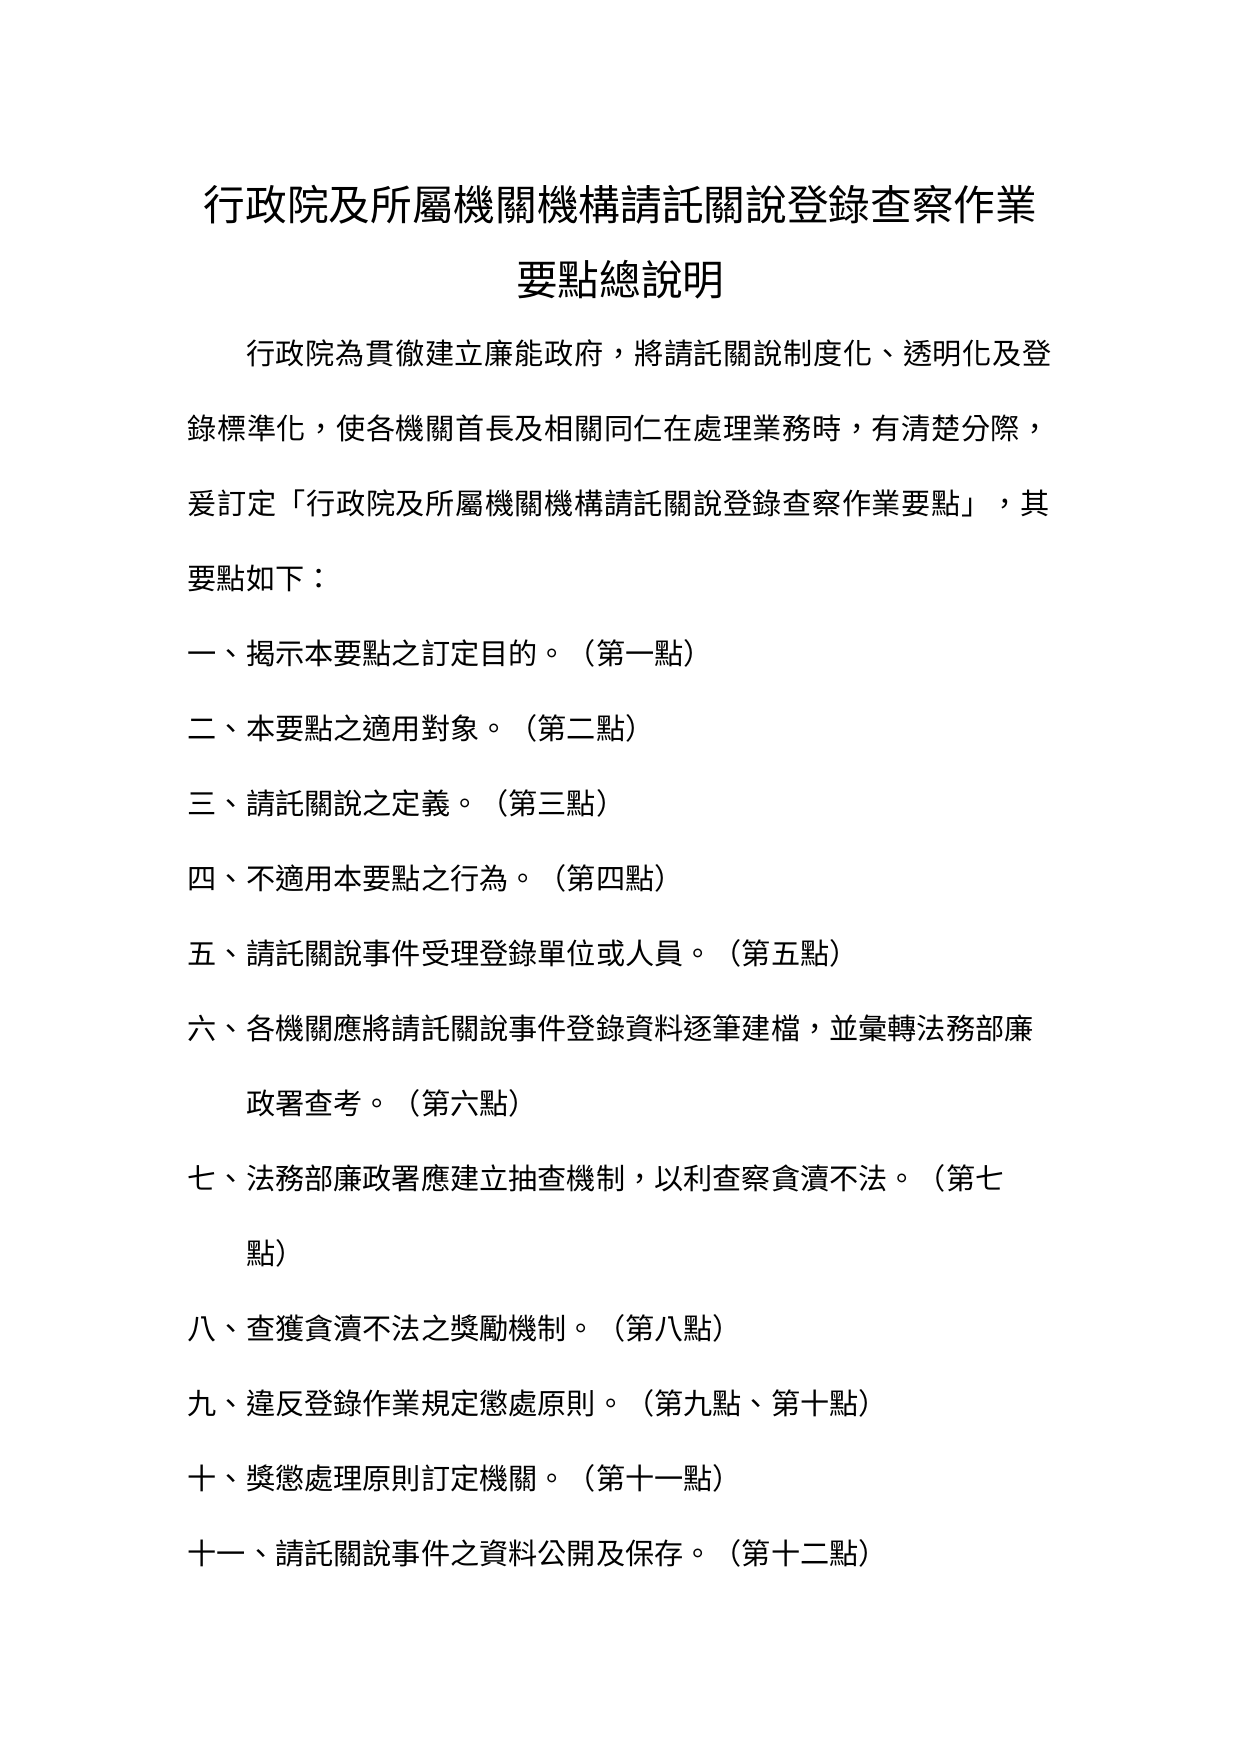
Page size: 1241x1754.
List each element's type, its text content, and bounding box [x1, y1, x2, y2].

text 一、揭示本要點之訂定目的。（第一點） [187, 614, 1053, 689]
text 三、請託關說之定義。（第三點） [187, 764, 1053, 839]
text 六、各機關應將請託關說事件登錄資料逐筆建檔，並彙轉法務部廉政署查考。（第六點） [187, 989, 1053, 1139]
text 要點總說明 [187, 239, 1053, 314]
text 四、不適用本要點之行為。（第四點） [187, 839, 1053, 914]
text 七、法務部廉政署應建立抽查機制，以利查察貪瀆不法。（第七點） [187, 1139, 1053, 1289]
text 行政院為貫徹建立廉能政府，將請託關說制度化、透明化及登錄標準化，使各機關首長及相關同仁在處理業務時，有清楚分際，爰訂定「行政院及所屬機關機構請託關說登錄查察作業要點」，其要點如下： [187, 314, 1053, 614]
text 行政院及所屬機關機構請託關說登錄查察作業 [187, 164, 1053, 239]
text 九、違反登錄作業規定懲處原則。（第九點、第十點） [187, 1364, 1053, 1439]
text 八、查獲貪瀆不法之獎勵機制。（第八點） [187, 1289, 1053, 1364]
text 五、請託關說事件受理登錄單位或人員。（第五點） [187, 914, 1053, 989]
text 二、本要點之適用對象。（第二點） [187, 689, 1053, 764]
text 十、獎懲處理原則訂定機關。（第十一點） [187, 1439, 1053, 1514]
text 十一、請託關說事件之資料公開及保存。（第十二點） [187, 1514, 1053, 1589]
